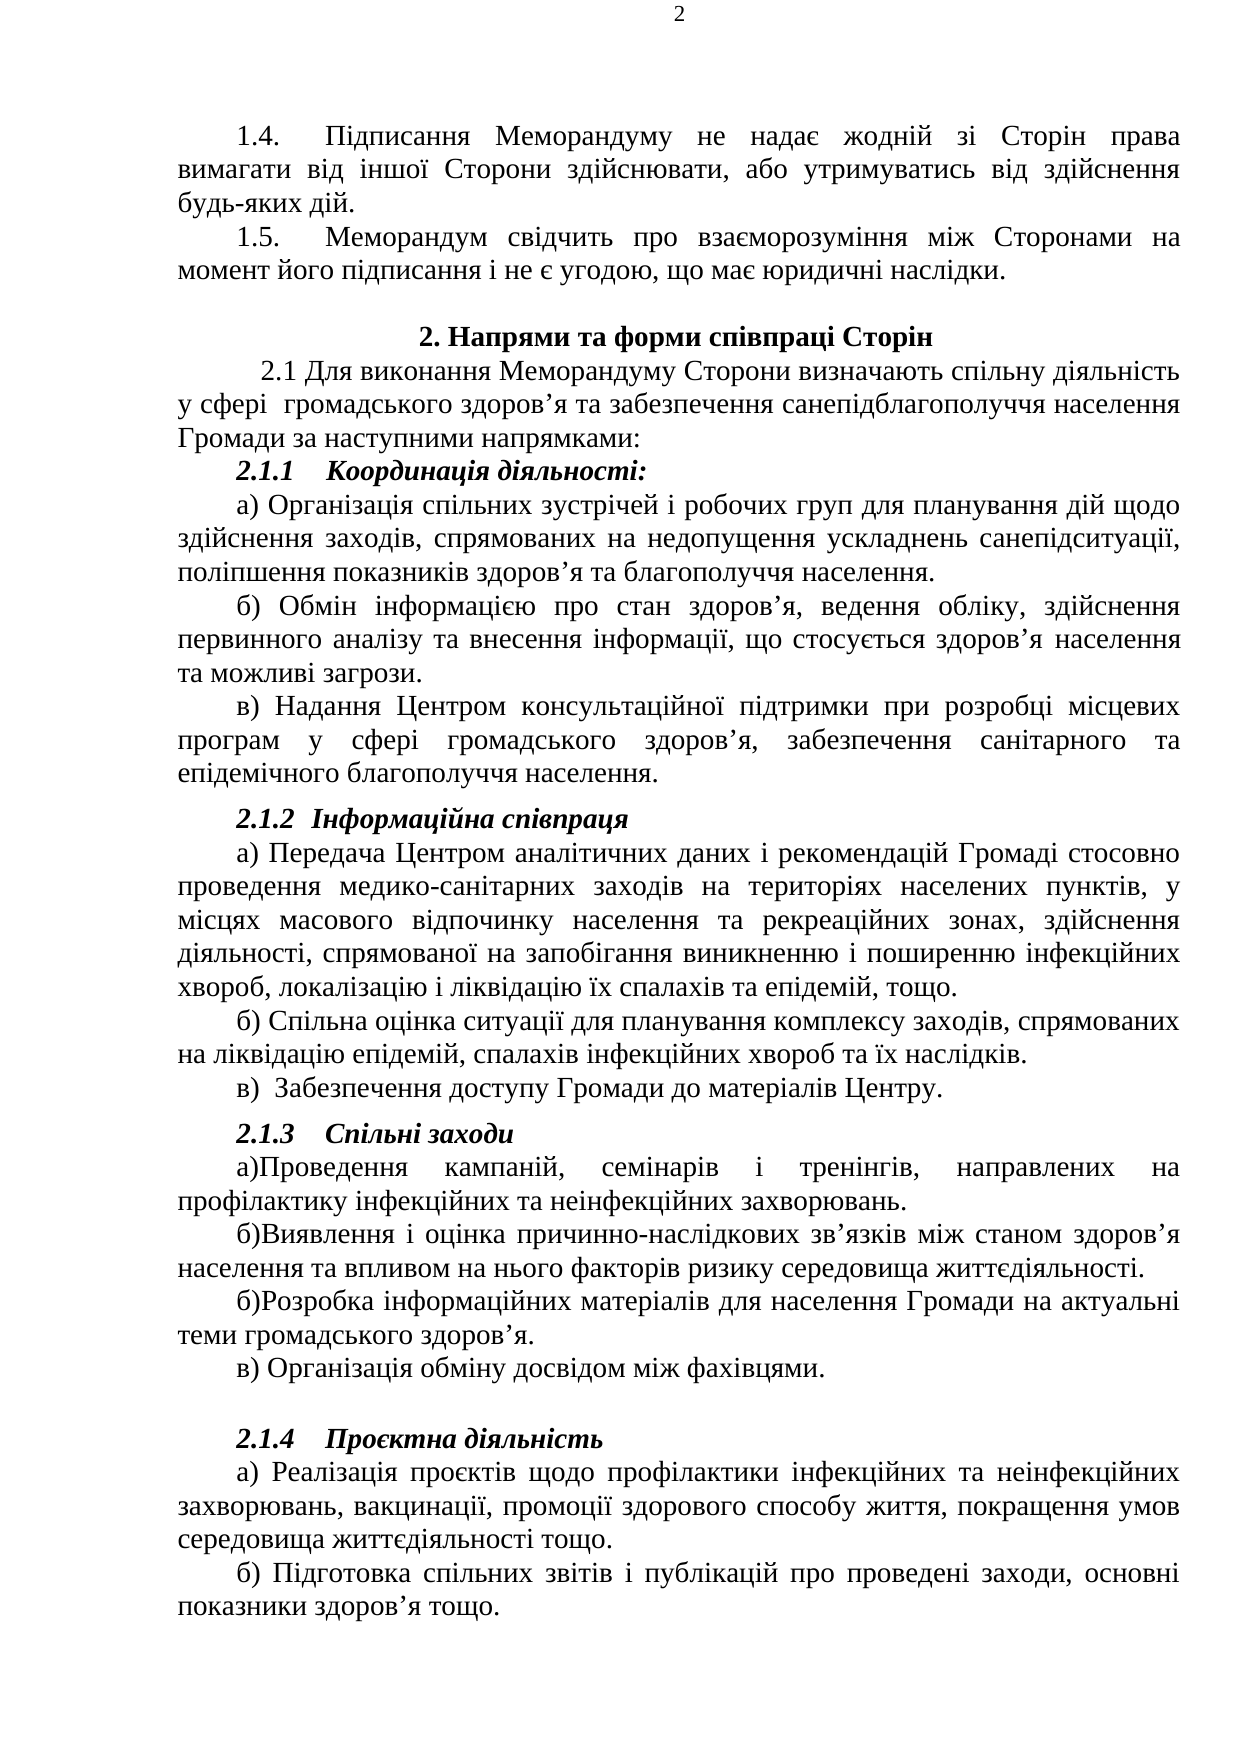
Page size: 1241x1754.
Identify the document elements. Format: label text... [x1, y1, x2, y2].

text а) Передача Центром аналітичних даних і рекомендацій Громаді стосовно проведення медико-санітарних заходів на територіях населених пунктів, у місцях масового відпочинку населення та рекреаційних зонах, здійснення діяльності, спрямованої на запобігання виникненню і поширенню інфекційних хвороб, локалізацію і ліквідацію їх спалахів та епідемій, тощо. [177, 835, 1181, 1003]
text б) Обмін інформацією про стан здоров’я, ведення обліку, здійснення первинного аналізу та внесення інформації, що стосується здоров’я населення та можливі загрози. [177, 588, 1181, 688]
list Підписання Меморандуму не надає жодній зі Сторін права вимагати від іншої Сторони здійснювати, або утримуватись від здійснення будь-яких дій. [177, 118, 1181, 219]
list 2.1 Для виконання Меморандуму Сторони визначають спільну діяльність у сфері громадського здоров’я та забезпечення санепідблагополуччя населення Громади за наступними напрямками: [177, 353, 1181, 453]
text а)Проведення кампаній, семінарів і тренінгів, направлених на профілактику інфекційних та неінфекційних захворювань. [177, 1149, 1181, 1216]
text а) Реалізація проєктів щодо профілактики інфекційних та неінфекційних захворювань, вакцинації, промоції здорового способу життя, покращення умов середовища життєдіяльності тощо. [177, 1454, 1181, 1555]
text в) Надання Центром консультаційної підтримки при розробці місцевих програм у сфері громадського здоров’я, забезпечення санітарного та епідемічного благополуччя населення. [177, 688, 1181, 789]
list Інформаційна співпраця [236, 801, 1181, 835]
list Меморандум свідчить про взаєморозуміння між Сторонами на момент його підписання і не є угодою, що має юридичні наслідки. [177, 219, 1181, 286]
list Проєктна діяльність [177, 1421, 1181, 1454]
list Спільні заходи [177, 1116, 1181, 1149]
text б)Виявлення і оцінка причинно-наслідкових зв’язків між станом здоров’я населення та впливом на нього факторів ризику середовища життєдіяльності. [177, 1216, 1181, 1283]
text б)Розробка інформаційних матеріалів для населення Громади на актуальні теми громадського здоров’я. [177, 1283, 1181, 1351]
text б) Підготовка спільних звітів і публікацій про проведені заходи, основні показники здоров’я тощо. [177, 1555, 1181, 1622]
text в) Забезпечення доступу Громади до матеріалів Центру. [177, 1070, 1181, 1103]
text в) Організація обміну досвідом між фахівцями. [177, 1351, 1181, 1384]
list 2. Напрями та форми співпраці Сторін [236, 319, 1181, 353]
text б) Спільна оцінка ситуації для планування комплексу заходів, спрямованих на ліквідацію епідемій, спалахів інфекційних хвороб та їх наслідків. [177, 1003, 1181, 1070]
list Координація діяльності: [236, 453, 1181, 487]
text а) Організація спільних зустрічей і робочих груп для планування дій щодо здійснення заходів, спрямованих на недопущення ускладнень санепідситуації, поліпшення показників здоров’я та благополуччя населення. [177, 487, 1181, 588]
